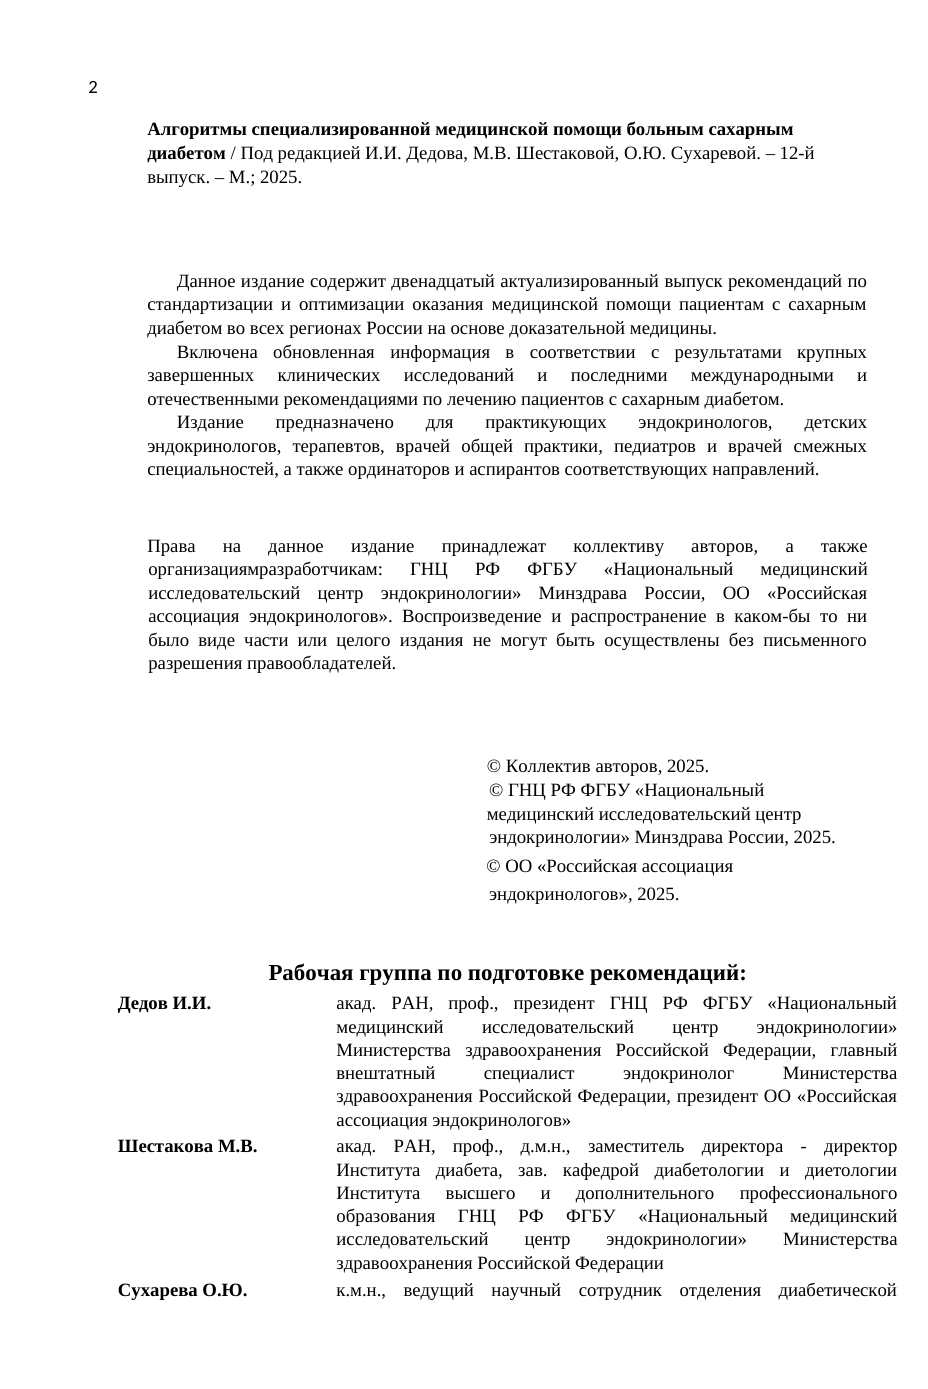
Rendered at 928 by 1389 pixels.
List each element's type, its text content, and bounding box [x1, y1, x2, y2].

text медицинский исследовательский центр [88, 802, 868, 824]
text Алгоритмы специализированной медицинской помощи больным сахарным диабетом / Под редакцией И.И. Дедова, М.В. Шестаковой, О.Ю. Сухаревой. – 12-й выпуск. – М.; 2025. [147, 118, 851, 187]
text Включена обновленная информация в соответствии с результатами крупных завершенных клинических исследований и последними международными и отечественными рекомендациями по лечению пациентов с сахарным диабетом. [147, 341, 868, 409]
text © ОО «Российская ассоциация [88, 855, 868, 876]
text © ГНЦ РФ ФГБУ «Национальный [489, 778, 851, 800]
text Данное издание содержит двенадцатый актуализированный выпуск рекомендаций по стандартизации и оптимизации оказания медицинской помощи пациентам с сахарным диабетом во всех регионах России на основе доказательной медицины. [147, 270, 868, 338]
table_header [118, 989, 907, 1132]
text эндокринологии» Минздрава России, 2025. [88, 826, 836, 848]
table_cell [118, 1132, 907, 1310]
text Права на данное издание принадлежат коллективу авторов, а также организациямразработчикам: ГНЦ РФ ФГБУ «Национальный медицинский исследовательский центр эндокринологии» Минздрава России, ОО «Российская ассоциация эндокринологов». Воспроизведение и распространение в каком-бы то ни было виде части или целого издания не могут быть осуществлены без письменного разрешения правообладателей. [147, 535, 868, 673]
text Издание предназначено для практикующих эндокринологов, детских эндокринологов, терапевтов, врачей общей практики, педиатров и врачей смежных специальностей, а также ординаторов и аспирантов соответствующих направлений. [147, 411, 868, 480]
text эндокринологов», 2025. [300, 883, 868, 905]
text © Коллектив авторов, 2025. [88, 754, 868, 776]
text Рабочая группа по подготовке рекомендаций: [147, 959, 868, 985]
